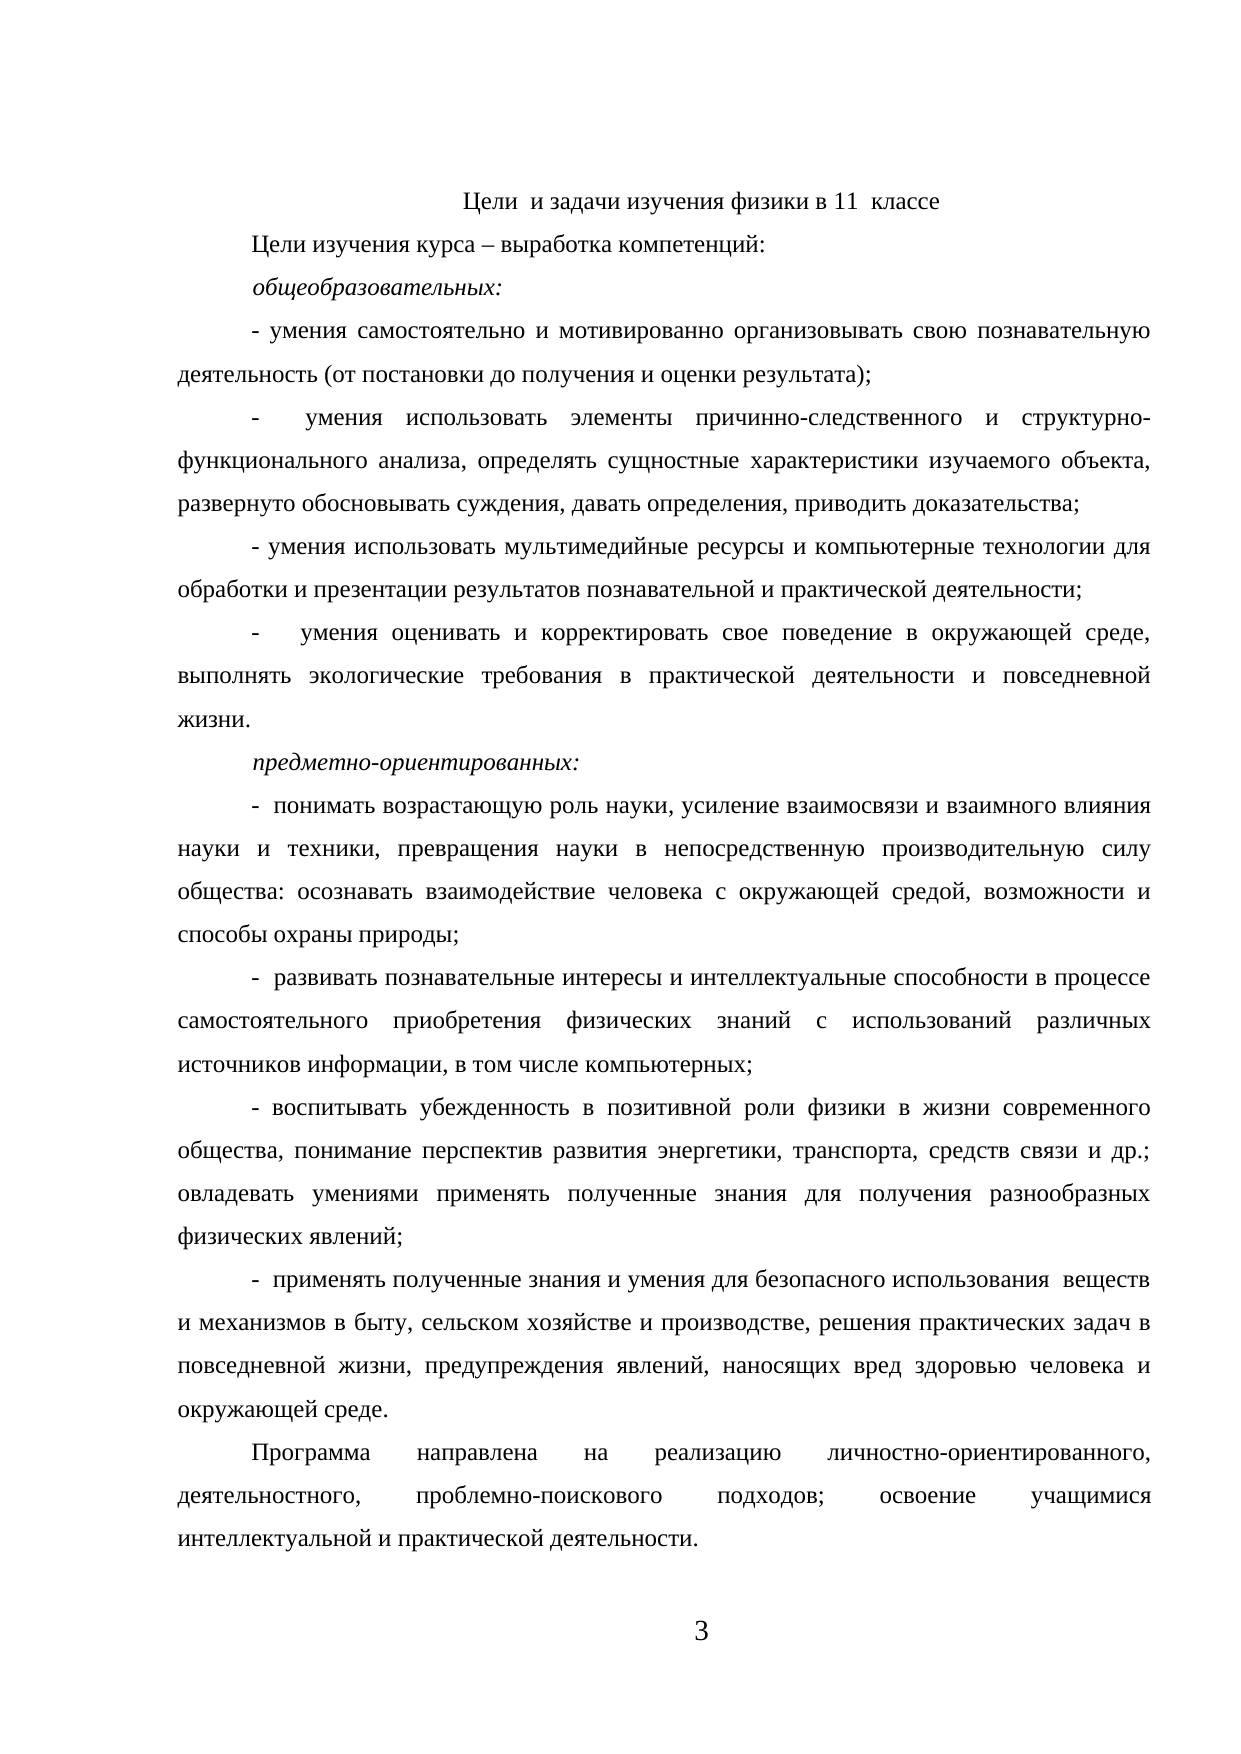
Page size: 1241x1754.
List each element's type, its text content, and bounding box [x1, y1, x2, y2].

text общеобразовательных: [252, 272, 1152, 301]
text Цели изучения курса – выработка компетенций: [177, 229, 1152, 258]
text - понимать возрастающую роль науки, усиление взаимосвязи и взаимного влияния науки и техники, превращения науки в непосредственную производительную силу общества: осознавать взаимодействие человека с окружающей средой, возможности и способы охраны природы; [177, 790, 1152, 948]
text Программа направлена на реализацию личностно-ориентированного, деятельностного, проблемно-поискового подходов; освоение учащимися интеллектуальной и практической деятельности. [177, 1437, 1152, 1552]
text - умения использовать мультимедийные ресурсы и компьютерные технологии для обработки и презентации результатов познавательной и практической деятельности; [177, 531, 1152, 603]
text предметно-ориентированных: [252, 747, 1152, 776]
text - развивать познавательные интересы и интеллектуальные способности в процессе самостоятельного приобретения физических знаний с использований различных источников информации, в том числе компьютерных; [177, 962, 1152, 1077]
text - умения самостоятельно и мотивированно организовывать свою познавательную деятельность (от постановки до получения и оценки результата); [177, 316, 1152, 387]
text - воспитывать убежденность в позитивной роли физики в жизни современного общества, понимание перспектив развития энергетики, транспорта, средств связи и др.; овладевать умениями применять полученные знания для получения разнообразных физических явлений; [177, 1092, 1152, 1250]
text - применять полученные знания и умения для безопасного использования веществ и механизмов в быту, сельском хозяйстве и производстве, решения практических задач в повседневной жизни, предупреждения явлений, наносящих вред здоровью человека и окружающей среде. [177, 1264, 1152, 1422]
text - умения оценивать и корректировать свое поведение в окружающей среде, выполнять экологические требования в практической деятельности и повседневной жизни. [177, 617, 1152, 732]
text Цели и задачи изучения физики в 11 классе [177, 186, 1152, 215]
text - умения использовать элементы причинно-следственного и структурно-функционального анализа, определять сущностные характеристики изучаемого объекта, развернуто обосновывать суждения, давать определения, приводить доказательства; [177, 402, 1152, 517]
